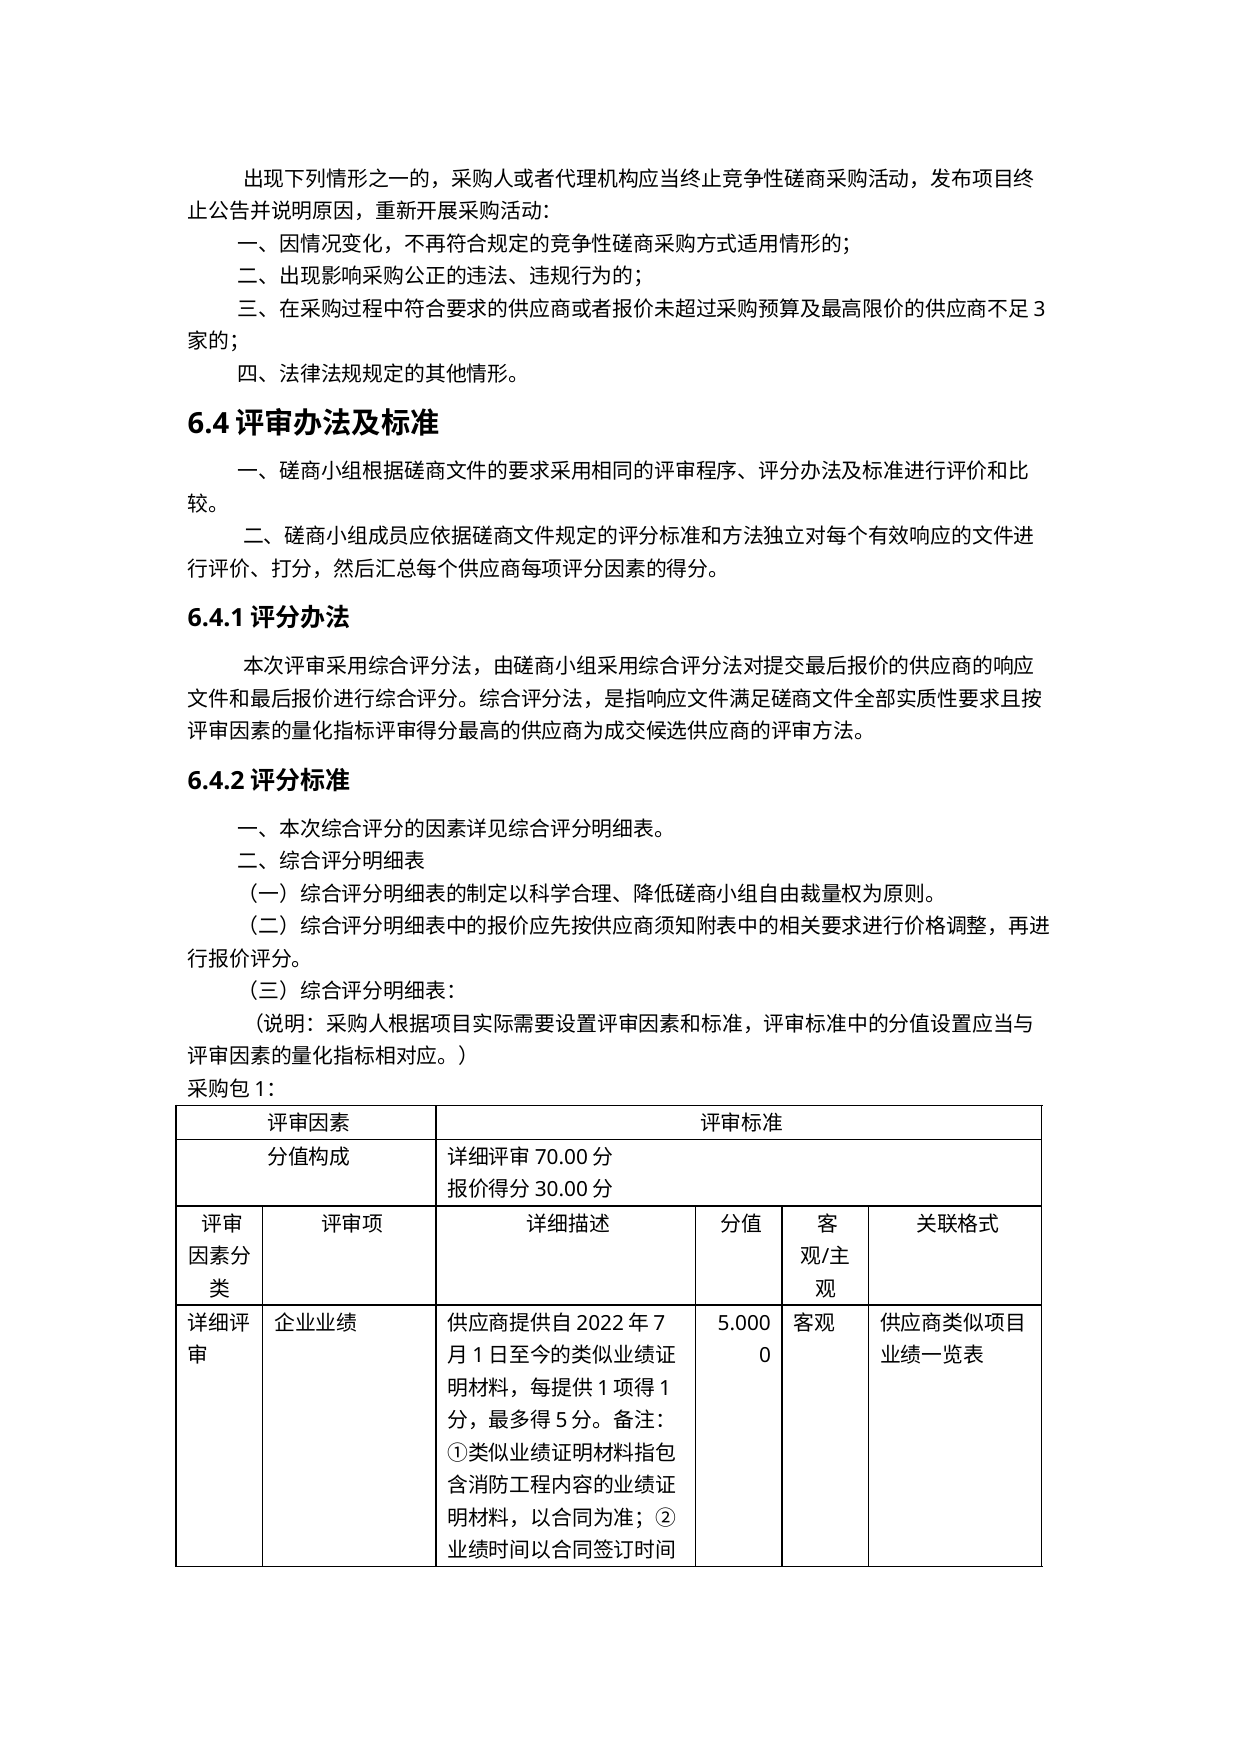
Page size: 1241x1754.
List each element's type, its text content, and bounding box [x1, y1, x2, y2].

table_cell 供应商类似项目业绩一览表 [869, 1306, 1041, 1566]
table_cell 5.0000 [696, 1306, 781, 1566]
table_header 评审标准 [437, 1106, 1041, 1138]
text 三、在采购过程中符合要求的供应商或者报价未超过采购预算及最高限价的供应商不足3家的； [187, 292, 1053, 357]
table_cell 评审项 [263, 1207, 435, 1304]
text 二、出现影响采购公正的违法、违规行为的； [187, 259, 1053, 292]
table_cell 评审因素分类 [177, 1207, 262, 1304]
text 6.4评审办法及标准 [187, 389, 1053, 454]
table_cell 客观/主观 [783, 1207, 868, 1304]
table_cell 详细评审 [177, 1306, 262, 1566]
text （说明：采购人根据项目实际需要设置评审因素和标准，评审标准中的分值设置应当与评审因素的量化指标相对应。） [187, 1007, 1053, 1072]
table_cell 分值构成 [177, 1140, 435, 1205]
text 一、本次综合评分的因素详见综合评分明细表。 [187, 812, 1053, 844]
text 一、磋商小组根据磋商文件的要求采用相同的评审程序、评分办法及标准进行评价和比较。 [187, 454, 1053, 519]
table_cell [437, 1306, 695, 1566]
table_cell 详细评审70.00分 报价得分30.00分 [437, 1140, 1041, 1205]
text 6.4.2评分标准 [187, 747, 1053, 812]
text 二、综合评分明细表 [187, 844, 1053, 877]
text 一、因情况变化，不再符合规定的竞争性磋商采购方式适用情形的； [187, 227, 1053, 259]
text 二、磋商小组成员应依据磋商文件规定的评分标准和方法独立对每个有效响应的文件进行评价、打分，然后汇总每个供应商每项评分因素的得分。 [187, 519, 1053, 584]
text （三）综合评分明细表： [187, 974, 1053, 1007]
text 采购包1： [187, 1072, 1053, 1104]
table_header 评审因素 [177, 1106, 435, 1138]
table_cell 客观 [783, 1306, 868, 1566]
text 6.4.1评分办法 [187, 584, 1053, 649]
table_cell 详细描述 [437, 1207, 695, 1304]
table_cell 分值 [696, 1207, 781, 1304]
text 出现下列情形之一的，采购人或者代理机构应当终止竞争性磋商采购活动，发布项目终止公告并说明原因，重新开展采购活动： [187, 162, 1053, 227]
text 本次评审采用综合评分法，由磋商小组采用综合评分法对提交最后报价的供应商的响应文件和最后报价进行综合评分。综合评分法，是指响应文件满足磋商文件全部实质性要求且按评审因素的量化指标评审得分最高的供应商为成交候选供应商的评审方法。 [187, 649, 1053, 747]
text 四、法律法规规定的其他情形。 [187, 357, 1053, 389]
text （二）综合评分明细表中的报价应先按供应商须知附表中的相关要求进行价格调整，再进行报价评分。 [187, 909, 1053, 974]
table_cell 关联格式 [869, 1207, 1041, 1304]
text （一）综合评分明细表的制定以科学合理、降低磋商小组自由裁量权为原则。 [187, 877, 1053, 909]
table_cell 企业业绩 [263, 1306, 435, 1566]
